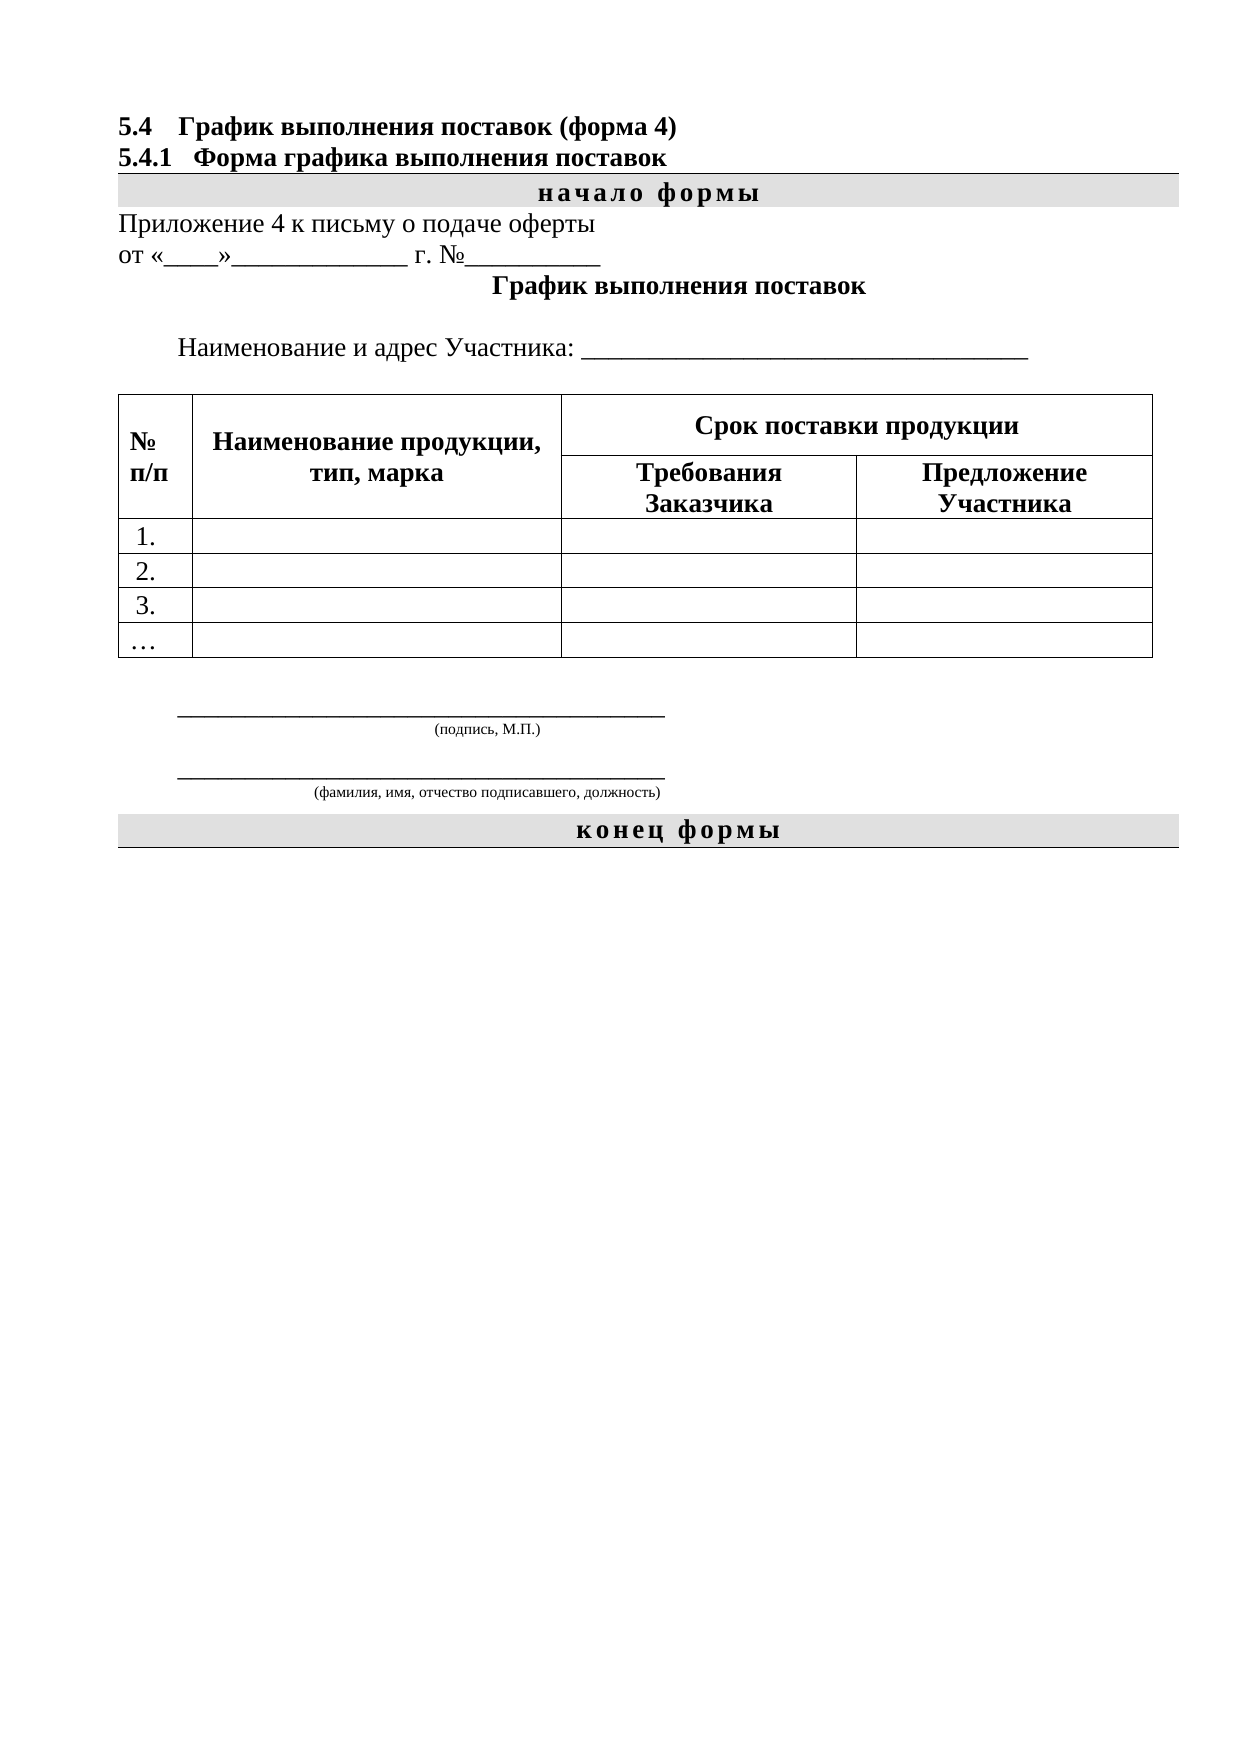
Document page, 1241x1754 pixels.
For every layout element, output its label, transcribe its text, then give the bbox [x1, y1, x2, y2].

table_cell [119, 588, 192, 622]
table_cell [857, 623, 1152, 657]
table_cell [119, 554, 192, 587]
table_cell [193, 519, 561, 553]
table_cell [857, 588, 1152, 622]
table_header Срок поставки продукции [562, 395, 1152, 455]
table_cell [562, 623, 856, 657]
table_header № п/п [119, 395, 192, 518]
text ____________________________________ [118, 689, 1181, 720]
table_cell … [119, 623, 192, 657]
text Приложение 4 к письму о подаче оферты от «____»_____________ г. №__________ [118, 207, 1181, 269]
table_cell [562, 519, 856, 553]
text начало формы [118, 174, 1179, 207]
table_cell [857, 519, 1152, 553]
table_cell [193, 588, 561, 622]
text ____________________________________ [118, 751, 1181, 782]
text (подпись, М.П.) [118, 720, 797, 751]
subtitle График выполнения поставок (форма 4) [118, 110, 1181, 141]
table_cell [193, 623, 561, 657]
table_cell [857, 554, 1152, 587]
subtitle Форма графика выполнения поставок [118, 141, 1181, 173]
table_cell [562, 588, 856, 622]
text График выполнения поставок [118, 269, 1181, 300]
table_cell [193, 554, 561, 587]
table_cell Требования Заказчика [562, 456, 856, 518]
table_cell [562, 554, 856, 587]
table_cell [119, 519, 192, 553]
table_cell Предложение Участника [857, 456, 1152, 518]
text Наименование и адрес Участника: _________________________________ [118, 331, 1181, 363]
table_header Наименование продукции, тип, марка [193, 395, 561, 518]
text конец формы [118, 814, 1179, 847]
text (фамилия, имя, отчество подписавшего, должность) [118, 782, 797, 814]
